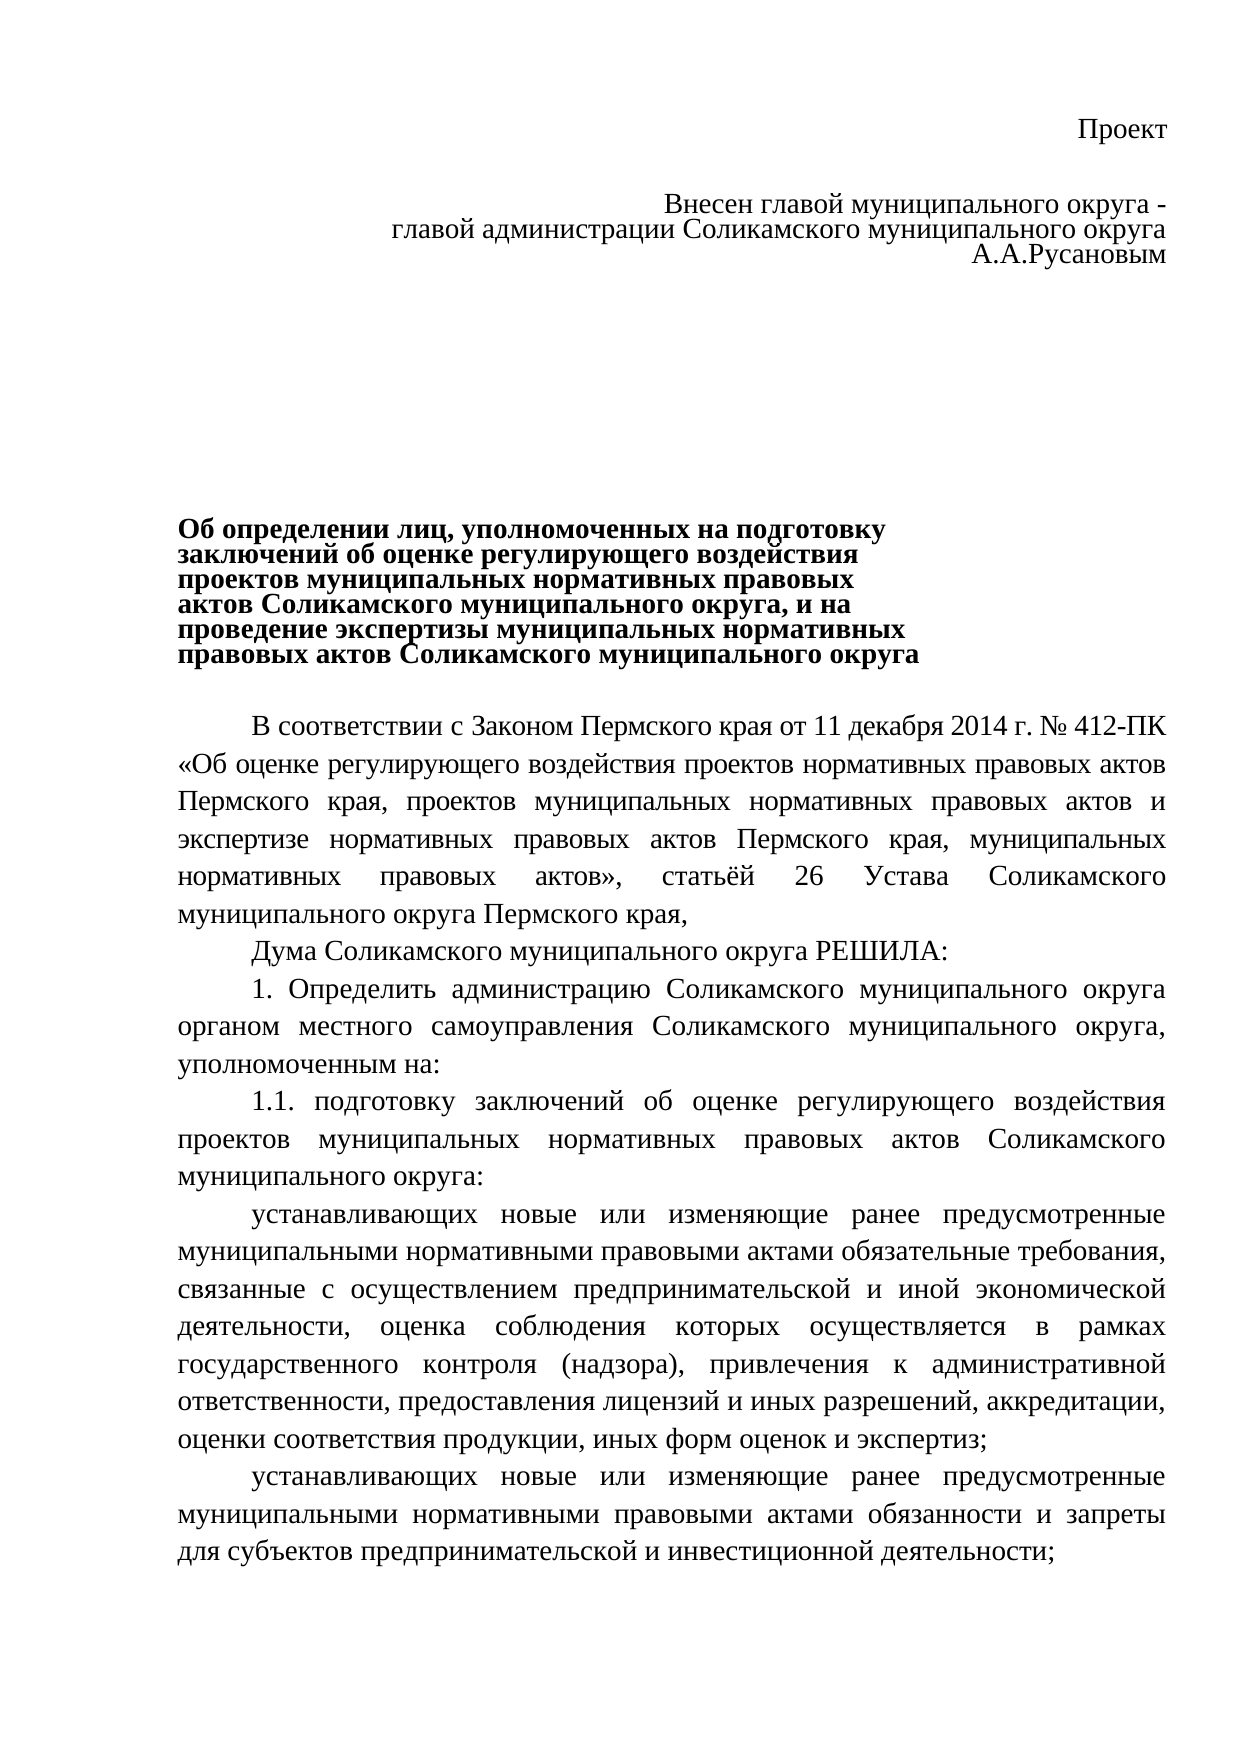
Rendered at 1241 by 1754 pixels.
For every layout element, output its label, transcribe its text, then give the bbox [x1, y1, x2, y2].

text 1.1. подготовку заключений об оценке регулирующего воздействия проектов муниципальных нормативных правовых актов Соликамского муниципального округа: [177, 1081, 1167, 1193]
text проведение экспертизы муниципальных нормативных [177, 618, 1167, 643]
text главой администрации Соликамского муниципального округа [177, 218, 1167, 243]
text В соответствии с Законом Пермского края от 11 декабря 2014 г. № 412-ПК «Об оценке регулирующего воздействия проектов нормативных правовых актов Пермского края, проектов муниципальных нормативных правовых актов и экспертизе нормативных правовых актов Пермского края, муниципальных нормативных правовых актов», статьёй 26 Устава Соликамского муниципального округа Пермского края, [177, 706, 1167, 931]
text устанавливающих новые или изменяющие ранее предусмотренные муниципальными нормативными правовыми актами обязанности и запреты для субъектов предпринимательской и инвестиционной деятельности; [177, 1456, 1167, 1568]
text проектов муниципальных нормативных правовых [177, 568, 1167, 593]
text Внесен главой муниципального округа - [177, 193, 1167, 218]
text Об определении лиц, уполномоченных на подготовку [177, 518, 1167, 543]
text актов Соликамского муниципального округа, и на [177, 593, 1167, 618]
text Дума Соликамского муниципального округа РЕШИЛА: [177, 931, 1167, 968]
text правовых актов Соликамского муниципального округа [177, 643, 1167, 668]
text Проект [177, 118, 1167, 143]
text А.А.Русановым [177, 243, 1167, 268]
text 1. Определить администрацию Соликамского муниципального округа органом местного самоуправления Соликамского муниципального округа, уполномоченным на: [177, 968, 1167, 1081]
text заключений об оценке регулирующего воздействия [177, 543, 1167, 568]
text устанавливающих новые или изменяющие ранее предусмотренные муниципальными нормативными правовыми актами обязательные требования, связанные с осуществлением предпринимательской и иной экономической деятельности, оценка соблюдения которых осуществляется в рамках государственного контроля (надзора), привлечения к административной ответственности, предоставления лицензий и иных разрешений, аккредитации, оценки соответствия продукции, иных форм оценок и экспертиз; [177, 1193, 1167, 1456]
